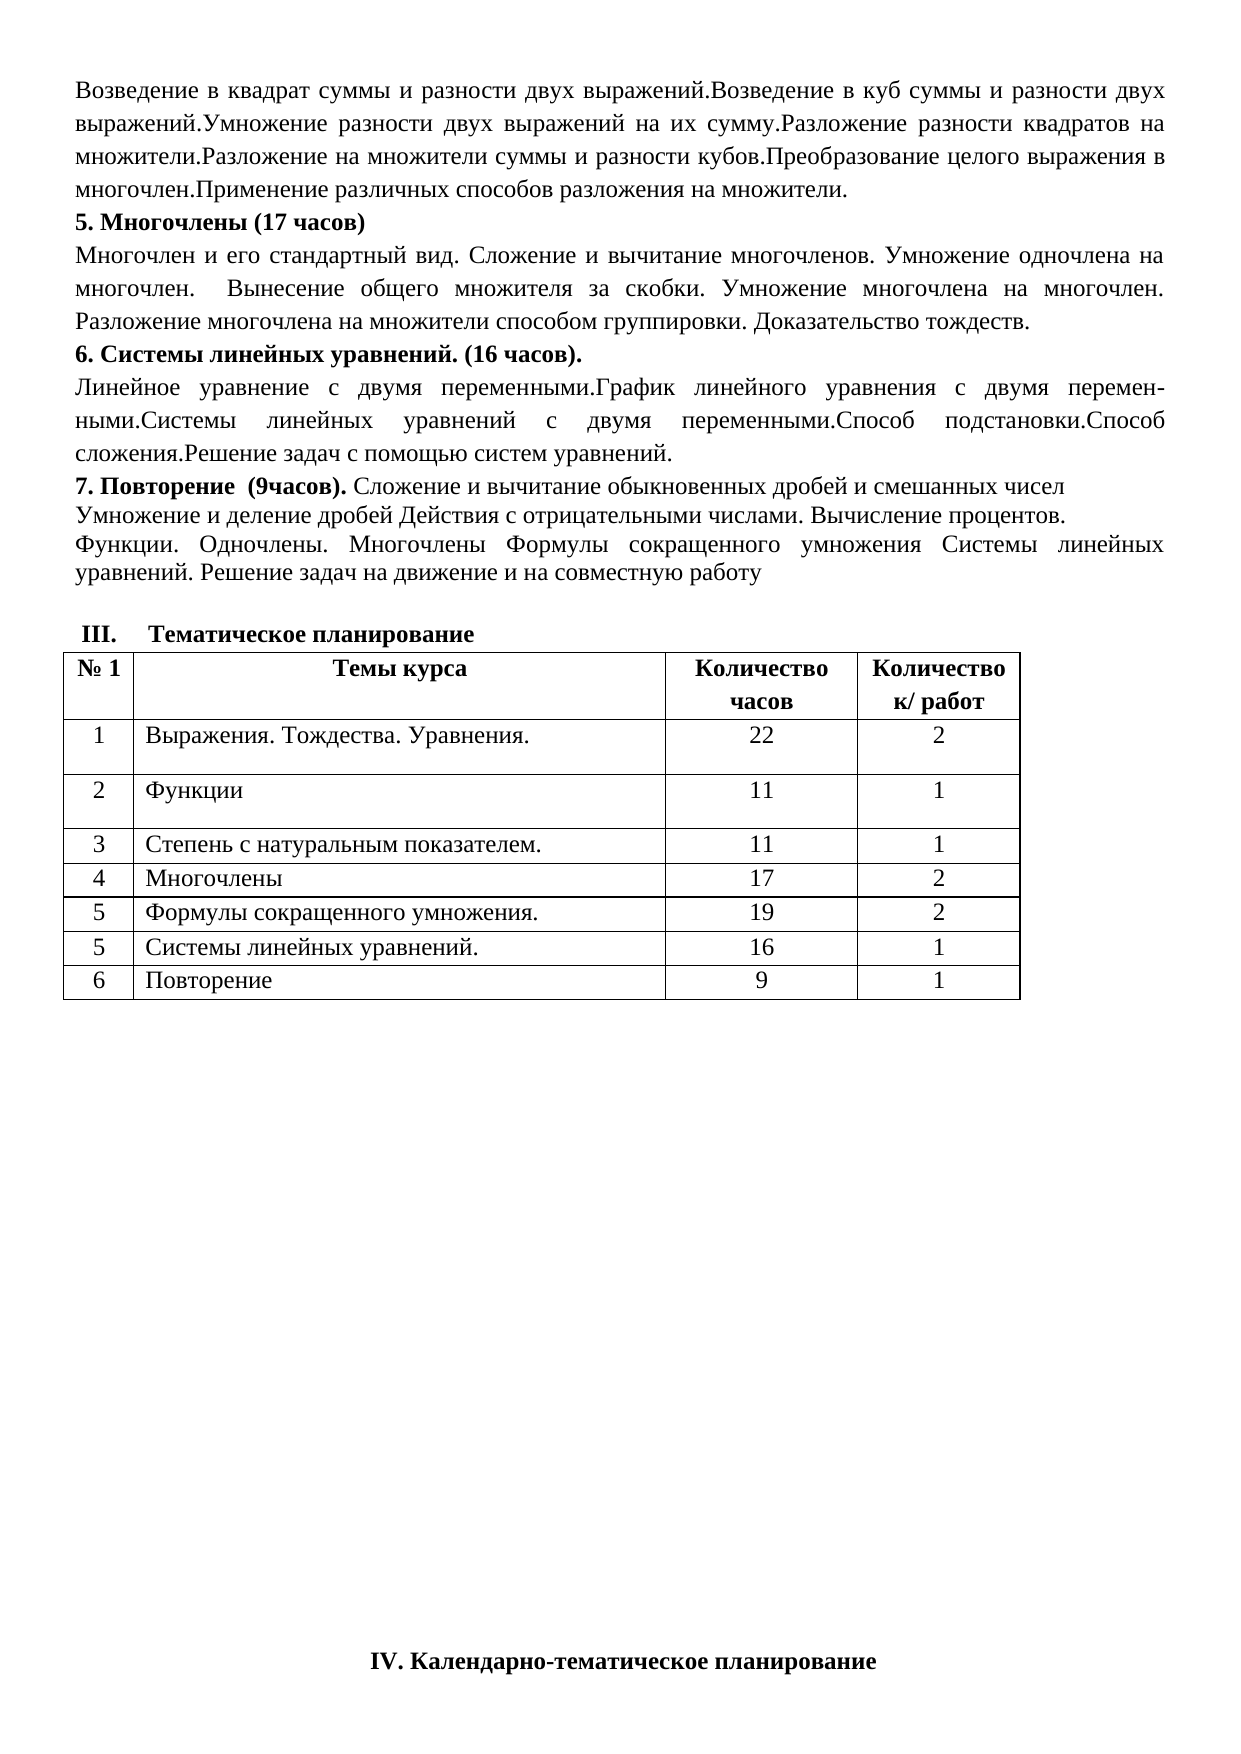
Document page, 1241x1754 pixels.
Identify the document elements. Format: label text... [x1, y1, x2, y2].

table_cell 16 [666, 932, 857, 964]
table_cell 1 [64, 720, 133, 774]
table_cell Многочлены [134, 864, 665, 896]
table_cell 5 [64, 898, 133, 931]
text Возведение в квадрат суммы и разности двух выражений.Возведение в куб суммы и разности двух выражений.Умножение разности двух выражений на их сумму.Разложение разности квадратов на множители.Разложение на множители суммы и разности кубов.Преобразование целого выражения в многочлен.Применение различных способов разложения на множители. [75, 75, 1165, 203]
table_cell 1 [858, 966, 1019, 999]
table_cell Выражения. Тождества. Уравнения. [134, 720, 665, 774]
table_cell Системы линейных уравнений. [134, 932, 665, 964]
table_cell 17 [666, 864, 857, 896]
table_cell 19 [666, 898, 857, 931]
table_cell 2 [858, 720, 1019, 774]
table_cell 2 [858, 864, 1019, 896]
table_cell 11 [666, 829, 857, 862]
table_header Количество к/ работ [858, 653, 1019, 719]
text 5. Многочлены (17 часов) [75, 207, 1165, 236]
table_cell Формулы сокращенного умножения. [134, 898, 665, 931]
text Функции. Одночлены. Многочлены Формулы сокращенного умножения Системы линейных уравнений. Решение задач на движение и на совместную работу [75, 529, 1165, 586]
table_cell 9 [666, 966, 857, 999]
table_cell 3 [64, 829, 133, 862]
table_cell Степень с натуральным показателем. [134, 829, 665, 862]
table_cell 5 [64, 932, 133, 964]
table_cell 2 [64, 775, 133, 828]
table_cell 11 [666, 775, 857, 828]
text 6. Системы линейных уравнений. (16 часов). [75, 339, 1165, 368]
table_header № 1 [64, 653, 133, 719]
text Многочлен и его стандартный вид. Сложение и вычитание многочленов. Умножение одночлена на многочлен. Вынесение общего множителя за скобки. Умножение многочлена на многочлен. Разложение многочлена на множители способом группировки. Доказательство тождеств. [75, 240, 1165, 335]
table_cell 4 [64, 864, 133, 896]
table_cell 22 [666, 720, 857, 774]
table_cell 6 [64, 966, 133, 999]
table_cell Повторение [134, 966, 665, 999]
table_cell 1 [858, 775, 1019, 828]
table_header Количество часов [666, 653, 857, 719]
text 7. Повторение (9часов). Сложение и вычитание обыкновенных дробей и смешанных чисел [75, 471, 1165, 500]
table_header Темы курса [134, 653, 665, 719]
list IV. Календарно-тематическое планирование [75, 1646, 1165, 1675]
text Линейное уравнение с двумя переменными.График линейного уравнения с двумя переменными.Системы линейных уравнений с двумя переменными.Способ подстановки.Способ сложения.Решение задач с помощью систем уравнений. [75, 372, 1165, 467]
table_cell 2 [858, 898, 1019, 931]
table_cell 1 [858, 932, 1019, 964]
text Умножение и деление дробей Действия с отрицательными числами. Вычисление процентов. [75, 500, 1165, 529]
table_cell 1 [858, 829, 1019, 862]
table_cell Функции [134, 775, 665, 828]
text III. Тематическое планирование [75, 619, 1165, 648]
